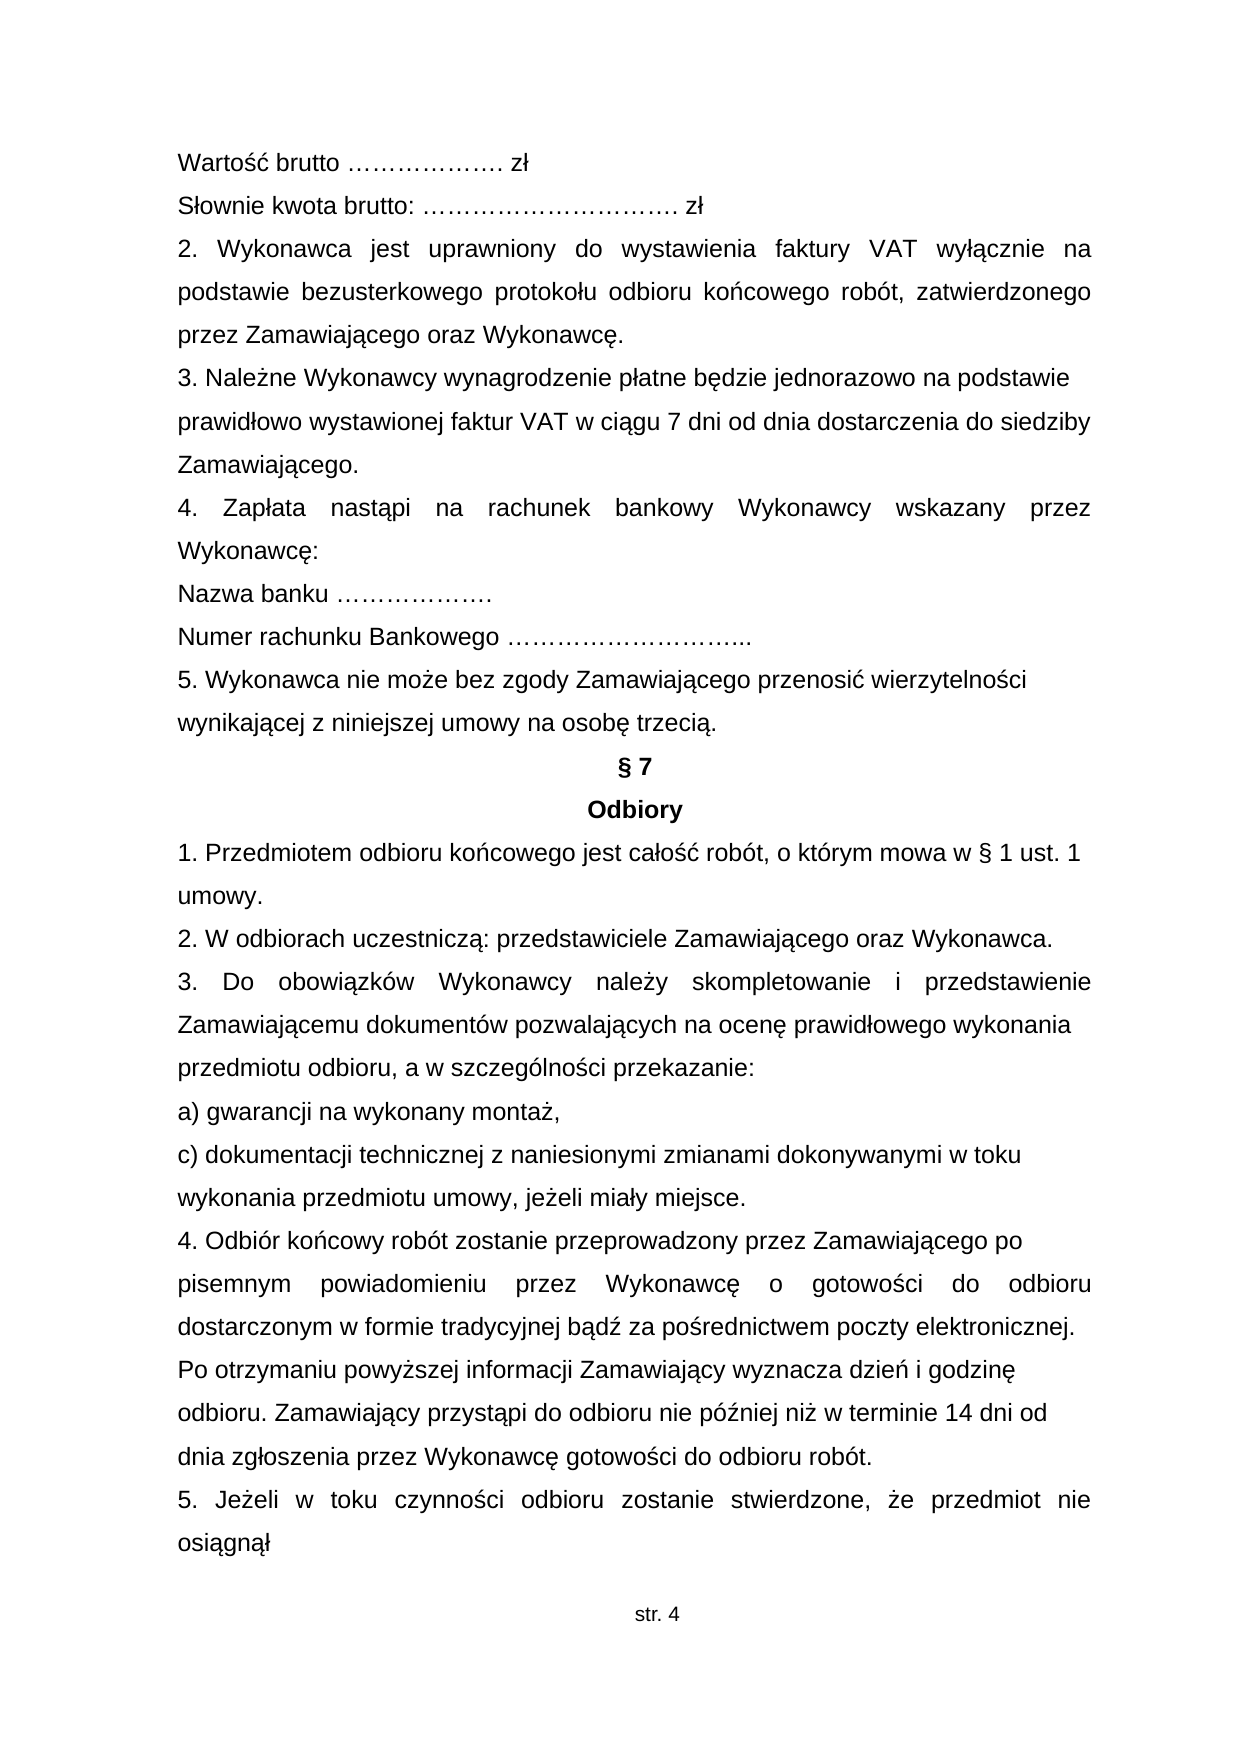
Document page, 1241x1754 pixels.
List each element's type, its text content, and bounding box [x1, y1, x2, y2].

text 3. Należne Wykonawcy wynagrodzenie płatne będzie jednorazowo na podstawie [177, 363, 1093, 392]
text prawidłowo wystawionej faktur VAT w ciągu 7 dni od dnia dostarczenia do siedziby Zamawiającego. [177, 406, 1093, 478]
text Numer rachunku Bankowego ………………………... [177, 622, 1093, 651]
text 2. Wykonawca jest uprawniony do wystawienia faktury VAT wyłącznie na podstawie bezusterkowego protokołu odbioru końcowego robót, zatwierdzonego przez Zamawiającego oraz Wykonawcę. [177, 234, 1093, 349]
text wykonania przedmiotu umowy, jeżeli miały miejsce. [177, 1183, 1093, 1211]
text c) dokumentacji technicznej z naniesionymi zmianami dokonywanymi w toku [177, 1139, 1093, 1168]
text 5. Wykonawca nie może bez zgody Zamawiającego przenosić wierzytelności wynikającej z niniejszej umowy na osobę trzecią. [177, 665, 1093, 737]
text przedmiotu odbioru, a w szczególności przekazanie: [177, 1053, 1093, 1082]
text 4. Odbiór końcowy robót zostanie przeprowadzony przez Zamawiającego po [177, 1226, 1093, 1254]
text Po otrzymaniu powyższej informacji Zamawiający wyznacza dzień i godzinę [177, 1355, 1093, 1384]
text umowy. [177, 881, 1093, 909]
text Odbiory [177, 794, 1093, 823]
text Wartość brutto ………………. zł [177, 148, 1093, 176]
text § 7 [177, 751, 1093, 780]
text Nazwa banku ………………. [177, 579, 1093, 608]
text pisemnym powiadomieniu przez Wykonawcę o gotowości do odbioru dostarczonym w formie tradycyjnej bądź za pośrednictwem poczty elektronicznej. [177, 1269, 1093, 1341]
text 4. Zapłata nastąpi na rachunek bankowy Wykonawcy wskazany przez Wykonawcę: [177, 493, 1093, 564]
text 5. Jeżeli w toku czynności odbioru zostanie stwierdzone, że przedmiot nie osiągnął [177, 1484, 1093, 1556]
text 1. Przedmiotem odbioru końcowego jest całość robót, o którym mowa w § 1 ust. 1 [177, 838, 1093, 866]
text dnia zgłoszenia przez Wykonawcę gotowości do odbioru robót. [177, 1441, 1093, 1470]
text odbioru. Zamawiający przystąpi do odbioru nie później niż w terminie 14 dni od [177, 1398, 1093, 1427]
text Słownie kwota brutto: …………………………. zł [177, 191, 1093, 219]
text 2. W odbiorach uczestniczą: przedstawiciele Zamawiającego oraz Wykonawca. [177, 924, 1093, 953]
text 3. Do obowiązków Wykonawcy należy skompletowanie i przedstawienie Zamawiającemu dokumentów pozwalających na ocenę prawidłowego wykonania [177, 967, 1093, 1039]
text a) gwarancji na wykonany montaż, [177, 1096, 1093, 1125]
